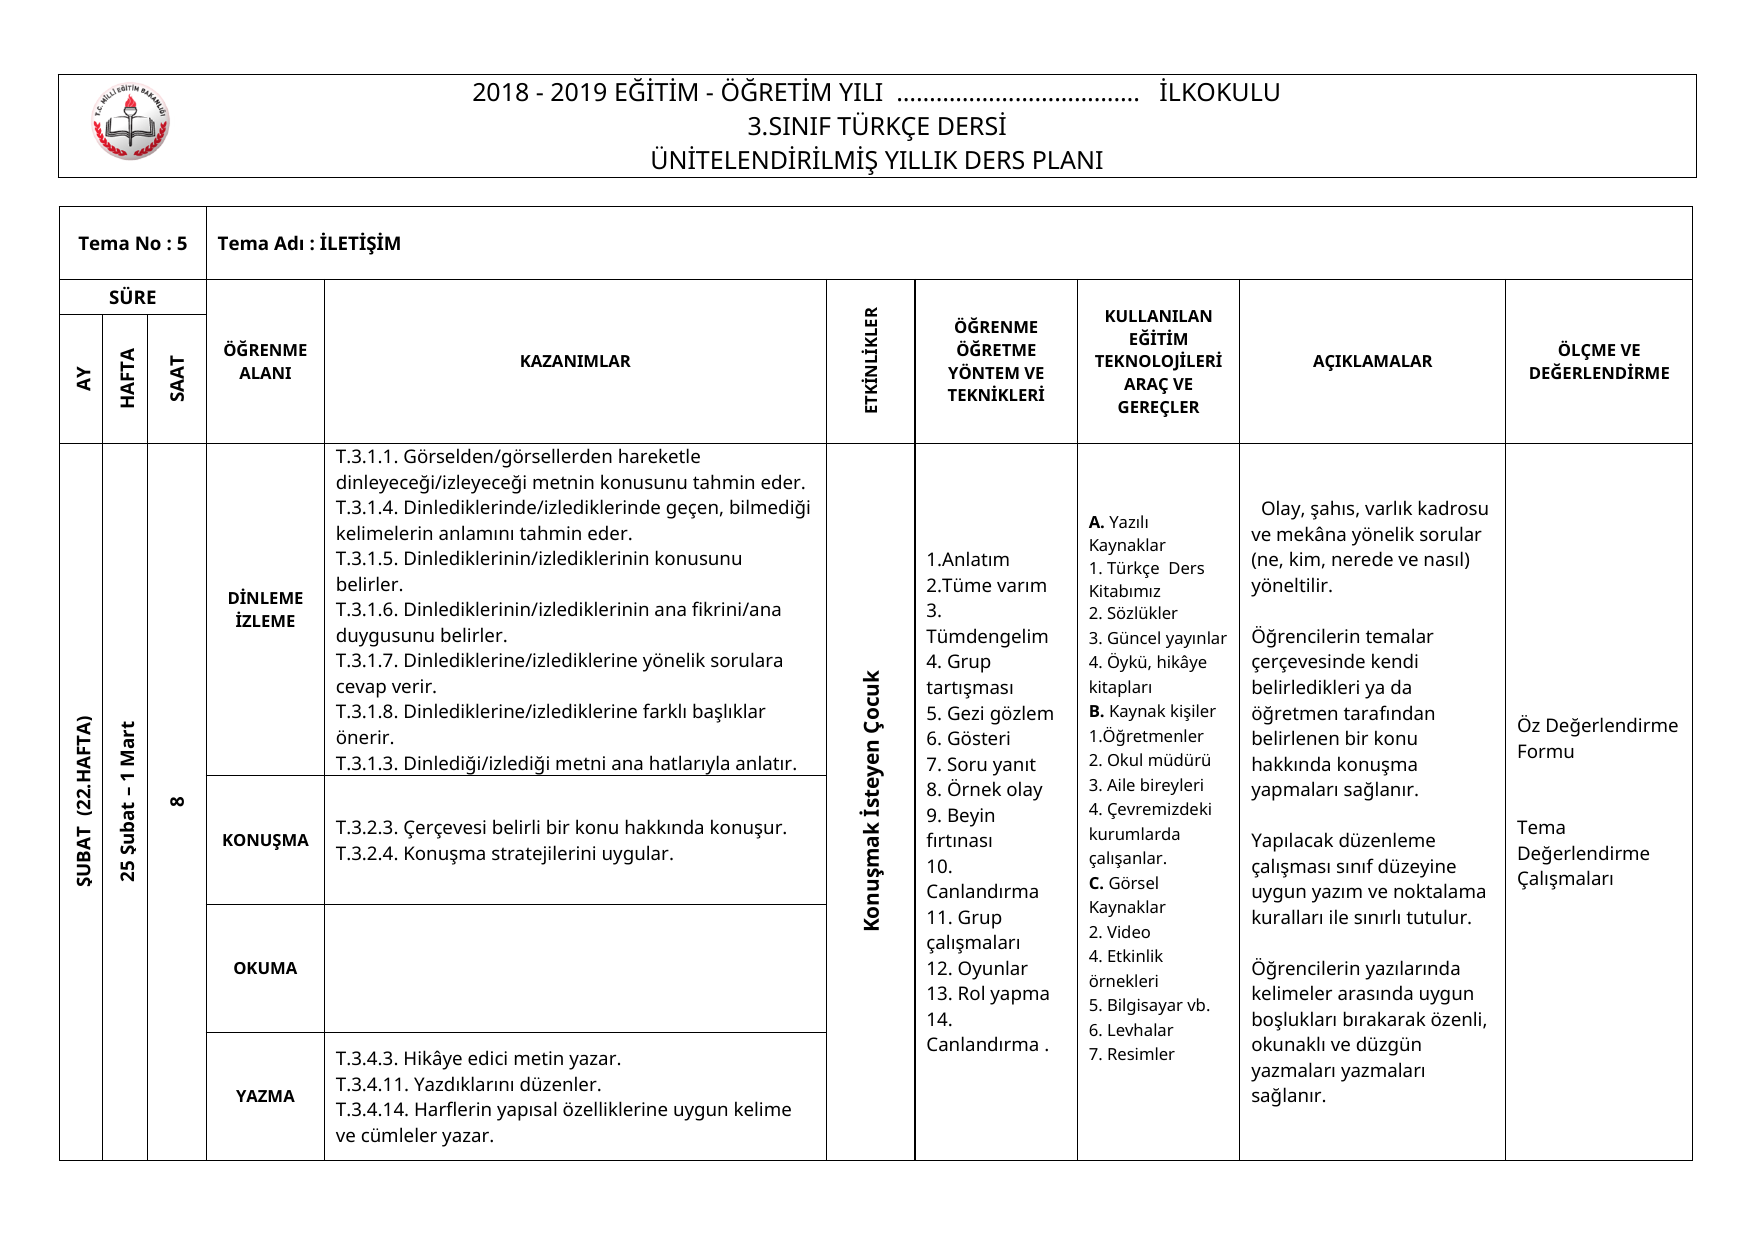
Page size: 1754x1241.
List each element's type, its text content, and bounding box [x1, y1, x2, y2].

table_header Tema No : 5 [60, 207, 206, 279]
table_cell T.3.4.3. Hikâye edici metin yazar. T.3.4.11. Yazdıklarını düzenler. T.3.4.14. Harflerin yapısal özelliklerine uygun kelime ve cümleler yazar. [325, 1033, 826, 1160]
table_cell 8 [148, 444, 206, 1160]
table_cell ETKİNLİKLER [827, 280, 914, 443]
table_cell Olay, şahıs, varlık kadrosu ve mekâna yönelik sorular (ne, kim, nerede ve nasıl) yöneltilir. Öğrencilerin temalar çerçevesinde kendi belirledikleri ya da öğretmen tarafından belirlenen bir konu hakkında konuşma yapmaları sağlanır. Yapılacak düzenleme çalışması sınıf düzeyine uygun yazım ve noktalama kuralları ile sınırlı tutulur. Öğrencilerin yazılarında kelimeler arasında uygun boşlukları bırakarak özenli, okunaklı ve düzgün yazmaları yazmaları sağlanır. [1240, 444, 1505, 1160]
table_cell T.3.1.1. Görselden/görsellerden hareketle dinleyeceği/izleyeceği metnin konusunu tahmin eder. T.3.1.4. Dinlediklerinde/izlediklerinde geçen, bilmediği kelimelerin anlamını tahmin eder. T.3.1.5. Dinlediklerinin/izlediklerinin konusunu belirler. T.3.1.6. Dinlediklerinin/izlediklerinin ana fikrini/ana duygusunu belirler. T.3.1.7. Dinlediklerine/izlediklerine yönelik sorulara cevap verir. T.3.1.8. Dinlediklerine/izlediklerine farklı başlıklar önerir. T.3.1.3. Dinlediği/izlediği metni ana hatlarıyla anlatır. [325, 444, 826, 775]
table_cell T.3.2.3. Çerçevesi belirli bir konu hakkında konuşur. T.3.2.4. Konuşma stratejilerini uygular. [325, 776, 826, 904]
table_cell HAFTA [103, 315, 147, 443]
table_cell OKUMA [207, 905, 324, 1032]
table_cell DİNLEME İZLEME [207, 444, 324, 775]
table_cell YAZMA [207, 1033, 324, 1160]
table_cell Konuşmak İsteyen Çocuk [827, 444, 914, 1160]
table_cell A. Yazılı Kaynaklar 1. Türkçe Ders Kitabımız 2. Sözlükler 3. Güncel yayınlar 4. Öykü, hikâye kitapları B. Kaynak kişiler 1.Öğretmenler 2. Okul müdürü 3. Aile bireyleri 4. Çevremizdeki kurumlarda çalışanlar. C. Görsel Kaynaklar 2. Video 4. Etkinlik örnekleri 5. Bilgisayar vb. 6. Levhalar 7. Resimler [1078, 444, 1239, 1160]
picture [85, 77, 175, 167]
table_cell ŞUBAT (22.HAFTA) [60, 444, 102, 1160]
table_cell 1.Anlatım 2.Tüme varım 3. Tümdengelim 4. Grup tartışması 5. Gezi gözlem 6. Gösteri 7. Soru yanıt 8. Örnek olay 9. Beyin fırtınası 10. Canlandırma 11. Grup çalışmaları 12. Oyunlar 13. Rol yapma 14. Canlandırma . [916, 444, 1077, 1160]
table_cell [325, 905, 826, 1032]
table_cell SAAT [148, 315, 206, 443]
table_cell ÖĞRENME ALANI [207, 280, 324, 443]
table_cell AY [60, 315, 102, 443]
table_cell ÖLÇME VE DEĞERLENDİRME [1506, 280, 1692, 443]
table_cell AÇIKLAMALAR [1240, 280, 1505, 443]
table_cell KULLANILAN EĞİTİM TEKNOLOJİLERİ ARAÇ VE GEREÇLER [1078, 280, 1239, 443]
table_cell SÜRE [60, 280, 206, 314]
table_cell KONUŞMA [207, 776, 324, 904]
table_cell Öz Değerlendirme Formu Tema Değerlendirme Çalışmaları [1506, 444, 1692, 1160]
table_cell KAZANIMLAR [325, 280, 826, 443]
table_cell ÖĞRENME ÖĞRETME YÖNTEM VE TEKNİKLERİ [916, 280, 1077, 443]
table_header Tema Adı : İLETİŞİM [207, 207, 1692, 279]
table_cell 25 Şubat – 1 Mart [103, 444, 147, 1160]
